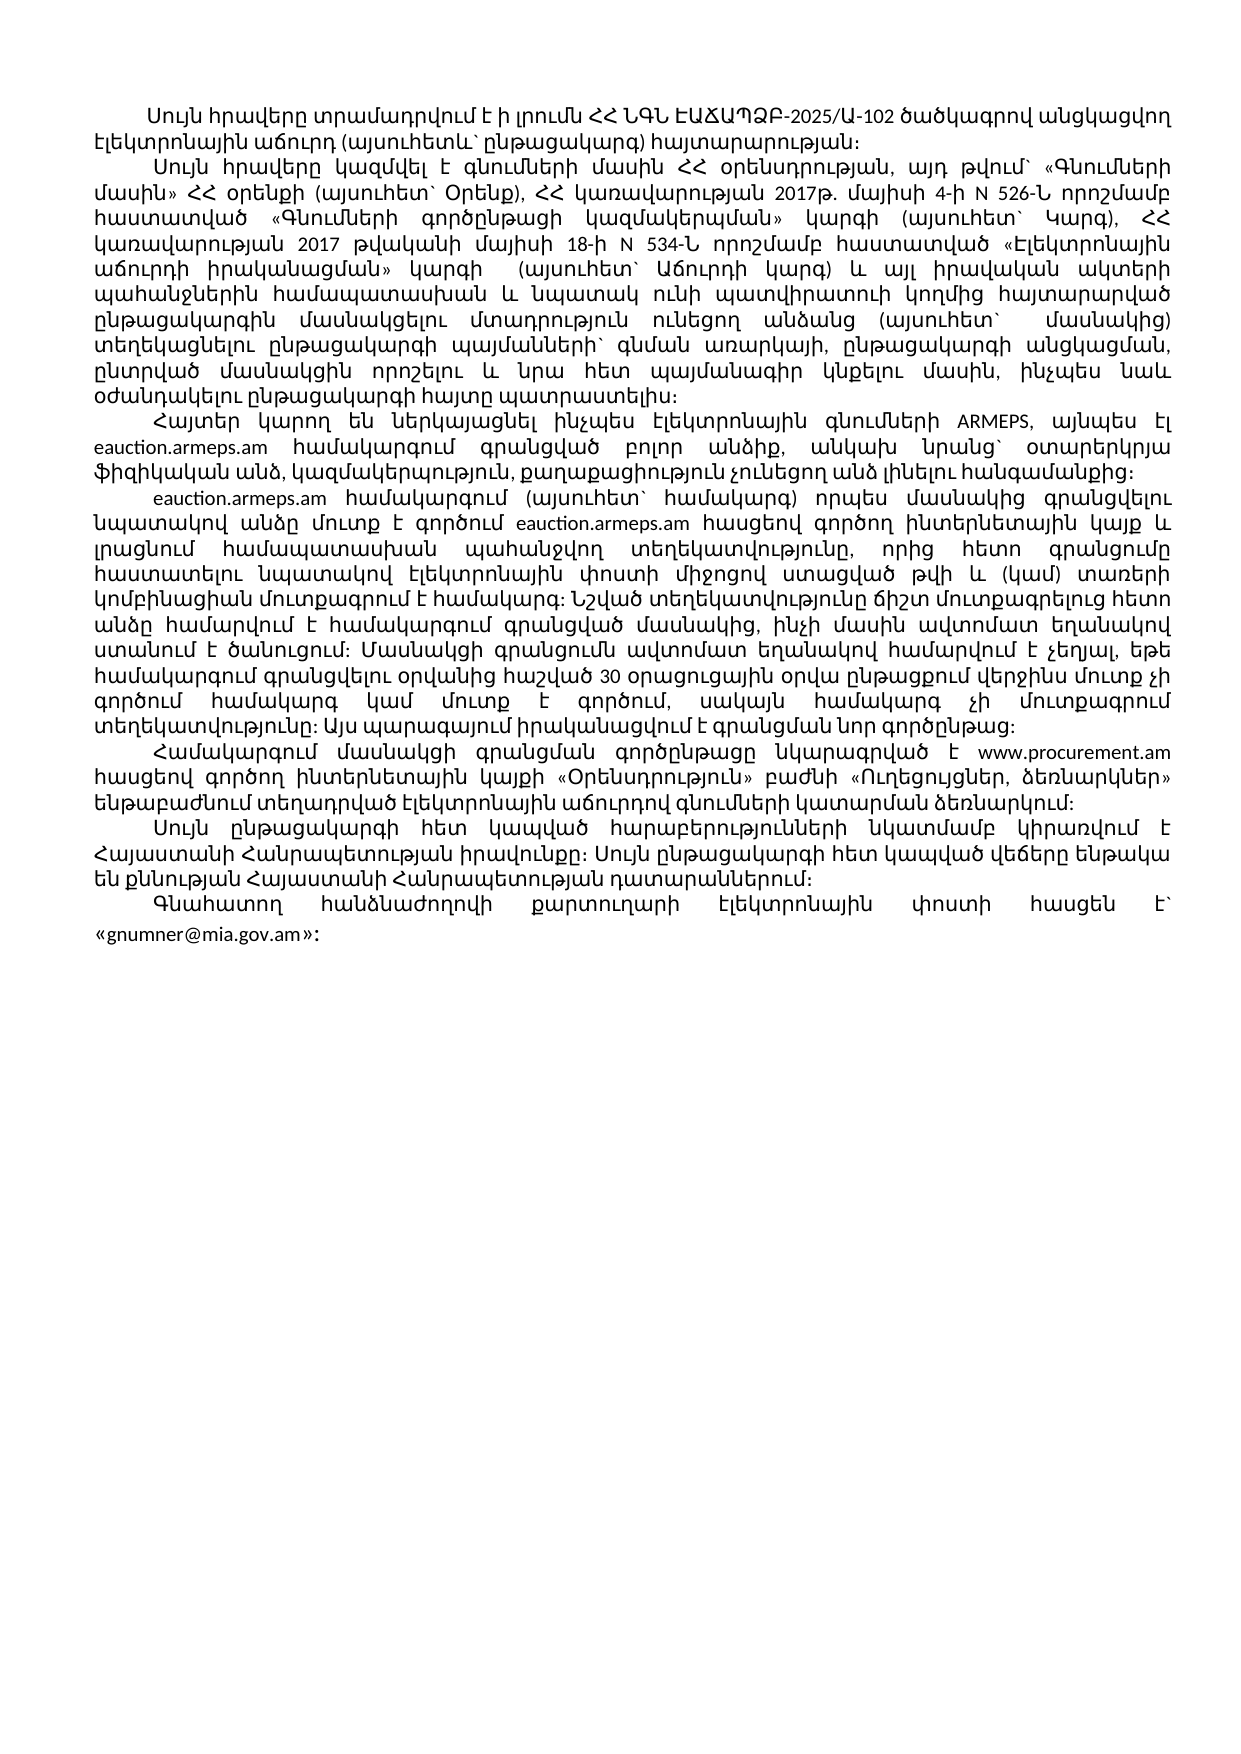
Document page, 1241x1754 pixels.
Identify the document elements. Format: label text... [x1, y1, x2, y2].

text Գնահատող հանձնաժողովի քարտուղարի էլեկտրոնային փոստի հասցեն է` «gnumner@mia.gov.am»: [94, 892, 1171, 948]
text Սույն ընթացակարգի հետ կապված հարաբերությունների նկատմամբ կիրառվում է Հայաստանի Հանրապետության իրավունքը։ Սույն ընթացակարգի հետ կապված վեճերը ենթակա են քննության Հայաստանի Հանրապետության դատարաններում։ [94, 815, 1171, 892]
text Սույն հրավերը կազմվել է գնումների մասին ՀՀ օրենսդրության, այդ թվում` «Գնումների մասին» ՀՀ օրենքի (այսուհետ` Օրենք), ՀՀ կառավարության 2017թ. մայիսի 4-ի N 526-Ն որոշմամբ հաստատված «Գնումների գործընթացի կազմակերպման» կարգի (այսուհետ` Կարգ), ՀՀ կառավարության 2017 թվականի մայիսի 18-ի N 534-Ն որոշմամբ հաստատված «Էլեկտրոնային աճուրդի իրականացման» կարգի (այսուհետ` Աճուրդի կարգ) և այլ իրավական ակտերի պահանջներին համապատասխան և նպատակ ունի պատվիրատուի կողմից հայտարարված ընթացակարգին մասնակցելու մտադրություն ունեցող անձանց (այսուհետ` մասնակից) տեղեկացնելու ընթացակարգի պայմանների` գնման առարկայի, ընթացակարգի անցկացման, ընտրված մասնակցին որոշելու և նրա հետ պայմանագիր կնքելու մասին, ինչպես նաև օժանդակելու ընթացակարգի հայտը պատրաստելիս։ [94, 154, 1171, 409]
text Համակարգում մասնակցի գրանցման գործընթացը նկարագրված է www.procurement.am հասցեով գործող ինտերնետային կայքի «Օրենսդրություն» բաժնի «Ուղեցույցներ, ձեռնարկներ» ենթաբաժնում տեղադրված էլեկտրոնային աճուրդով գնումների կատարման ձեռնարկում: [94, 739, 1171, 815]
text Սույն հրավերը տրամադրվում է ի լրումն ՀՀ ՆԳՆ ԷԱՃԱՊՁԲ-2025/Ա-102 ծածկագրով անցկացվող էլեկտրոնային աճուրդ (այսուհետև` ընթացակարգ) հայտարարության։ [94, 104, 1171, 154]
text Հայտեր կարող են ներկայացնել ինչպես էլեկտրոնային գնումների ARMEPS, այնպես էլ eauction.armeps.am համակարգում գրանցված բոլոր անձիք, անկախ նրանց` օտարերկրյա ֆիզիկական անձ, կազմակերպություն, քաղաքացիություն չունեցող անձ լինելու հանգամանքից։ [94, 409, 1171, 485]
text eauction.armeps.am համակարգում (այսուհետ` համակարգ) որպես մասնակից գրանցվելու նպատակով անձը մուտք է գործում eauction.armeps.am հասցեով գործող ինտերնետային կայք և լրացնում համապատասխան պահանջվող տեղեկատվությունը, որից հետո գրանցումը հաստատելու նպատակով էլեկտրոնային փոստի միջոցով ստացված թվի և (կամ) տառերի կոմբինացիան մուտքագրում է համակարգ: Նշված տեղեկատվությունը ճիշտ մուտքագրելուց հետո անձը համարվում է համակարգում գրանցված մասնակից, ինչի մասին ավտոմատ եղանակով ստանում է ծանուցում: Մասնակցի գրանցումն ավտոմատ եղանակով համարվում է չեղյալ, եթե համակարգում գրանցվելու օրվանից հաշված 30 օրացուցային օրվա ընթացքում վերջինս մուտք չի գործում համակարգ կամ մուտք է գործում, սակայն համակարգ չի մուտքագրում տեղեկատվությունը: Այս պարագայում իրականացվում է գրանցման նոր գործընթաց: [94, 485, 1171, 739]
